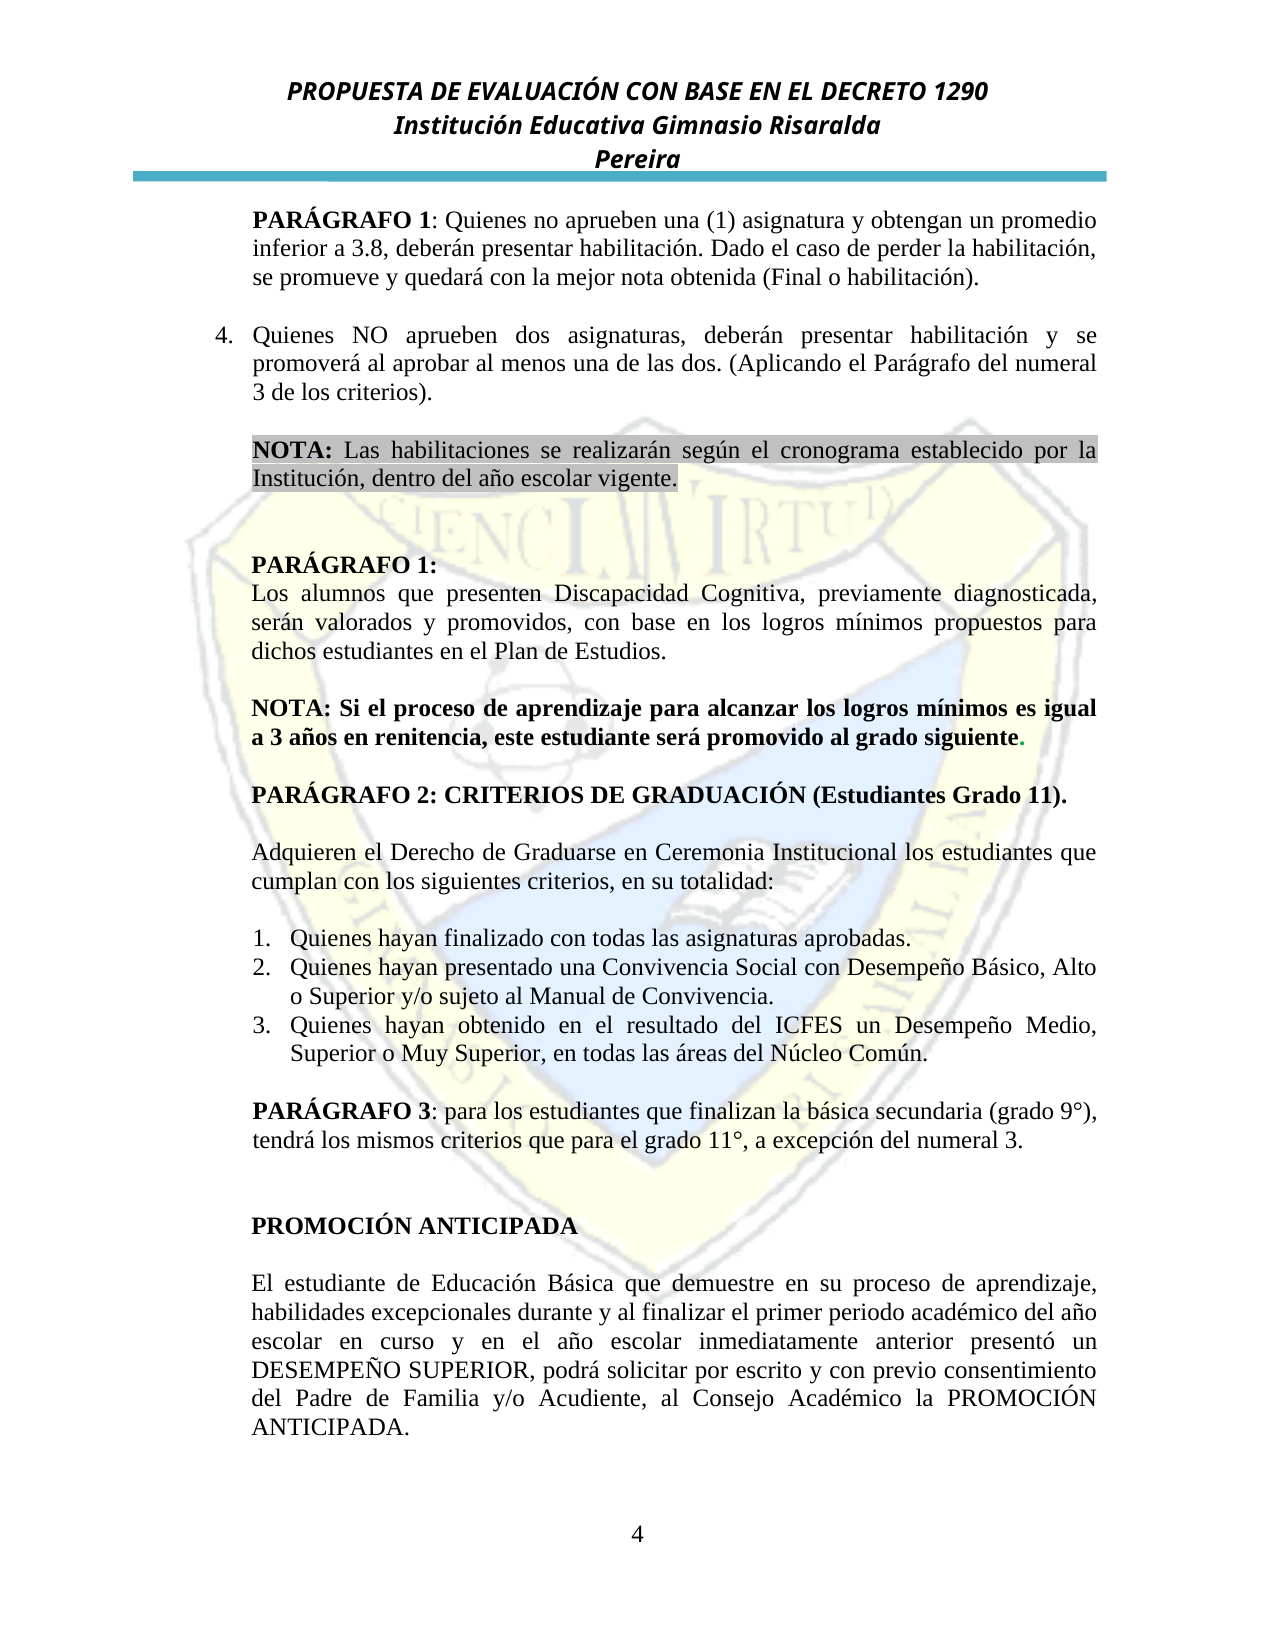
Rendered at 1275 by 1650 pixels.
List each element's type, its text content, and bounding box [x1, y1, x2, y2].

list El estudiante de Educación Básica que demuestre en su proceso de aprendizaje, habilidades excepcionales durante y al finalizar el primer periodo académico del año escolar en curso y en el año escolar inmediatamente anterior presentó un DESEMPEÑO SUPERIOR, podrá solicitar por escrito y con previo consentimiento del Padre de Familia y/o Acudiente, al Consejo Académico la PROMOCIÓN ANTICIPADA. [251, 1268, 1098, 1441]
text PARÁGRAFO 3: para los estudiantes que finalizan la básica secundaria (grado 9°), tendrá los mismos criterios que para el grado 11°, a excepción del numeral 3. [252, 1096, 1098, 1153]
list Quienes hayan finalizado con todas las asignaturas aprobadas. [252, 923, 1098, 952]
list PROMOCIÓN ANTICIPADA [251, 1211, 1098, 1240]
text NOTA: Las habilitaciones se realizarán según el cronograma establecido por la Institución, dentro del año escolar vigente. [252, 463, 1098, 492]
text PARÁGRAFO 2: CRITERIOS DE GRADUACIÓN (Estudiantes Grado 11). [251, 780, 1098, 808]
list Los alumnos que presenten Discapacidad Cognitiva, previamente diagnosticada, serán valorados y promovidos, con base en los logros mínimos propuestos para dichos estudiantes en el Plan de Estudios. [251, 578, 1098, 665]
list Quienes NO aprueben dos asignaturas, deberán presentar habilitación y se promoverá al aprobar al menos una de las dos. (Aplicando el Parágrafo del numeral 3 de los criterios). [215, 320, 1098, 406]
list Quienes hayan obtenido en el resultado del ICFES un Desempeño Medio, Superior o Muy Superior, en todas las áreas del Núcleo Común. [252, 1010, 1098, 1067]
list Quienes hayan presentado una Convivencia Social con Desempeño Básico, Alto o Superior y/o sujeto al Manual de Convivencia. [252, 952, 1098, 1010]
list NOTA: Si el proceso de aprendizaje para alcanzar los logros mínimos es igual a 3 años en renitencia, este estudiante será promovido al grado siguiente. [251, 693, 1098, 751]
text PARÁGRAFO 1: [177, 550, 1098, 578]
text PARÁGRAFO 1: Quienes no aprueben una (1) asignatura y obtengan un promedio inferior a 3.8, deberán presentar habilitación. Dado el caso de perder la habilitación, se promueve y quedará con la mejor nota obtenida (Final o habilitación). [252, 205, 1098, 291]
text Adquieren el Derecho de Graduarse en Ceremonia Institucional los estudiantes que cumplan con los siguientes criterios, en su totalidad: [251, 837, 1098, 895]
